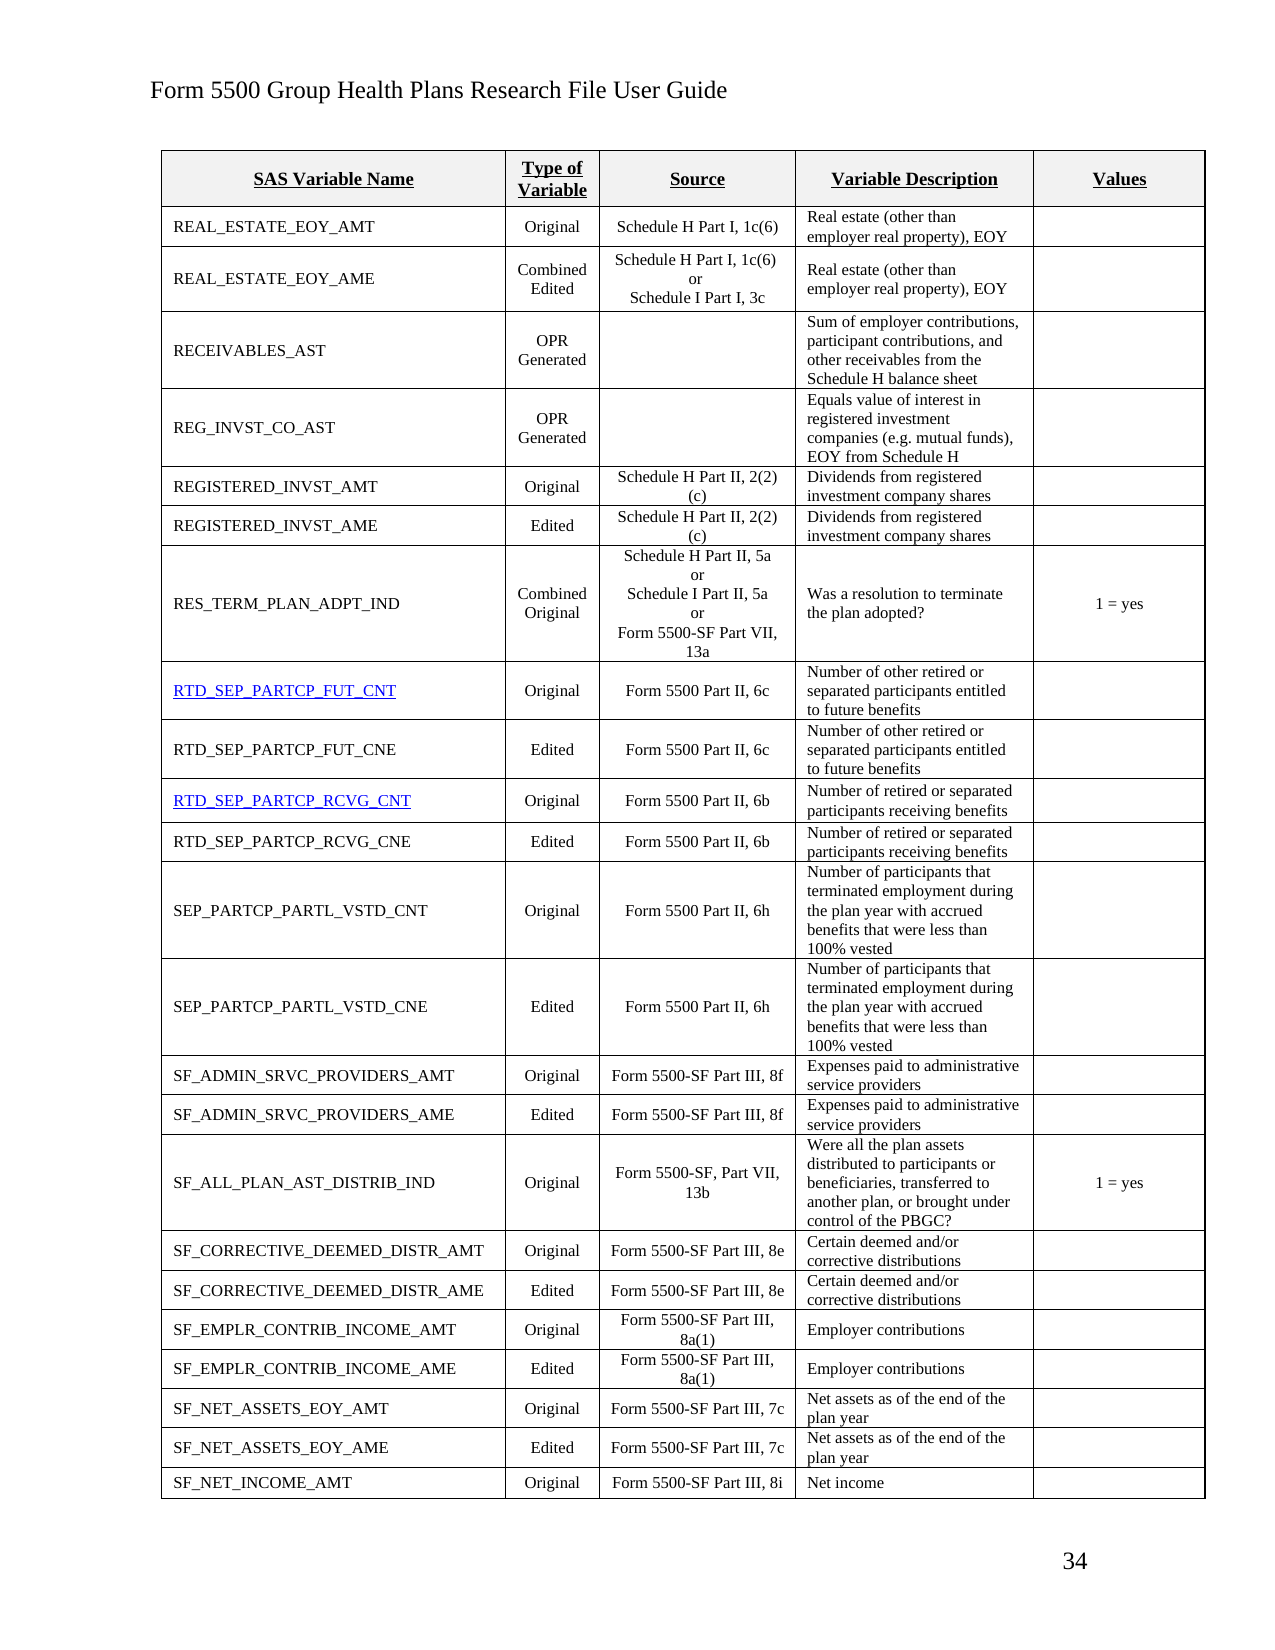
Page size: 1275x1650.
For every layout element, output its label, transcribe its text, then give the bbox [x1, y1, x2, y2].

table_header SAS Variable Name [162, 151, 505, 206]
table_cell Edited [506, 506, 599, 545]
table_cell Form 5500-SF Part III, 8i [600, 1468, 795, 1498]
table_cell OPR Generated [506, 389, 599, 466]
table_cell RTD_SEP_PARTCP_RCVG_CNE [162, 823, 505, 861]
table_cell Edited [506, 1271, 599, 1309]
table_cell RTD_SEP_PARTCP_FUT_CNT [162, 662, 505, 719]
table_cell Original [506, 662, 599, 719]
table_cell [1034, 720, 1204, 778]
table_cell Combined Original [506, 546, 599, 661]
table_cell [1034, 389, 1204, 466]
table_cell Was a resolution to terminate the plan adopted? [796, 546, 1033, 661]
table_cell [1034, 1389, 1204, 1427]
table_cell Form 5500-SF Part III, 8e [600, 1231, 795, 1270]
table_cell Form 5500 Part II, 6h [600, 862, 795, 958]
table_cell Original [506, 862, 599, 958]
table_cell Original [506, 1231, 599, 1270]
table_cell Form 5500 Part II, 6c [600, 662, 795, 719]
table_cell [1034, 312, 1204, 388]
table_cell [1034, 247, 1204, 311]
table_cell REAL_ESTATE_EOY_AMT [162, 207, 505, 246]
table_cell Original [506, 779, 599, 822]
table_cell Edited [506, 1428, 599, 1467]
table_cell Original [506, 1310, 599, 1348]
table_cell SF_NET_ASSETS_EOY_AME [162, 1428, 505, 1467]
table_cell SF_ADMIN_SRVC_PROVIDERS_AMT [162, 1056, 505, 1094]
table_cell RTD_SEP_PARTCP_RCVG_CNT [162, 779, 505, 822]
table_cell SF_ADMIN_SRVC_PROVIDERS_AME [162, 1095, 505, 1133]
table_cell Edited [506, 720, 599, 778]
table_cell SF_NET_INCOME_AMT [162, 1468, 505, 1498]
table_cell Dividends from registered investment company shares [796, 467, 1033, 505]
table_cell REAL_ESTATE_EOY_AME [162, 247, 505, 311]
table_cell SF_NET_ASSETS_EOY_AMT [162, 1389, 505, 1427]
table_cell Net assets as of the end of the plan year [796, 1389, 1033, 1427]
table_cell [1034, 467, 1204, 505]
table_cell Number of other retired or separated participants entitled to future benefits [796, 662, 1033, 719]
table_cell [1034, 823, 1204, 861]
table_cell RES_TERM_PLAN_ADPT_IND [162, 546, 505, 661]
table_cell Original [506, 1389, 599, 1427]
table_cell Employer contributions [796, 1310, 1033, 1348]
table_cell [1034, 1310, 1204, 1348]
table_cell Form 5500 Part II, 6b [600, 779, 795, 822]
table_cell 1 = yes [1034, 1135, 1204, 1230]
table_cell Form 5500 Part II, 6c [600, 720, 795, 778]
table_cell SEP_PARTCP_PARTL_VSTD_CNE [162, 959, 505, 1055]
table_cell Form 5500-SF Part III, 7c [600, 1389, 795, 1427]
table_cell [1034, 1056, 1204, 1094]
table_cell [1034, 1350, 1204, 1388]
table_cell Were all the plan assets distributed to participants or beneficiaries, transferred to another plan, or brought under control of the PBGC? [796, 1135, 1033, 1230]
table_cell [1034, 506, 1204, 545]
table_cell Number of retired or separated participants receiving benefits [796, 779, 1033, 822]
table_cell RTD_SEP_PARTCP_FUT_CNE [162, 720, 505, 778]
table_cell REGISTERED_INVST_AME [162, 506, 505, 545]
table_cell Real estate (other than employer real property), EOY [796, 207, 1033, 246]
table_header Variable Description [796, 151, 1033, 206]
table_cell Original [506, 1135, 599, 1230]
table_cell RECEIVABLES_AST [162, 312, 505, 388]
table_cell Form 5500-SF Part III, 8f [600, 1056, 795, 1094]
table_cell OPR Generated [506, 312, 599, 388]
table_header Type of Variable [506, 151, 599, 206]
table_cell Form 5500-SF, Part VII, 13b [600, 1135, 795, 1230]
table_cell Number of retired or separated participants receiving benefits [796, 823, 1033, 861]
table_cell Net assets as of the end of the plan year [796, 1428, 1033, 1467]
table_cell [600, 389, 795, 466]
table_cell Real estate (other than employer real property), EOY [796, 247, 1033, 311]
table_cell [1034, 959, 1204, 1055]
table_cell Employer contributions [796, 1350, 1033, 1388]
table_cell SF_ALL_PLAN_AST_DISTRIB_IND [162, 1135, 505, 1230]
table_cell SF_CORRECTIVE_DEEMED_DISTR_AMT [162, 1231, 505, 1270]
table_header Source [600, 151, 795, 206]
table_cell Original [506, 207, 599, 246]
table_cell Schedule H Part II, 2(2)(c) [600, 506, 795, 545]
table_cell [600, 312, 795, 388]
table_cell Certain deemed and/or corrective distributions [796, 1231, 1033, 1270]
table_cell Dividends from registered investment company shares [796, 506, 1033, 545]
table_cell Original [506, 1056, 599, 1094]
table_cell [1034, 862, 1204, 958]
table_cell SEP_PARTCP_PARTL_VSTD_CNT [162, 862, 505, 958]
table_cell Combined Edited [506, 247, 599, 311]
table_cell [1034, 1095, 1204, 1133]
table_cell Form 5500-SF Part III, 8a(1) [600, 1350, 795, 1388]
table_cell Number of participants that terminated employment during the plan year with accrued benefits that were less than 100% vested [796, 862, 1033, 958]
table_cell Schedule H Part II, 2(2)(c) [600, 467, 795, 505]
table_cell Original [506, 467, 599, 505]
table_cell Certain deemed and/or corrective distributions [796, 1271, 1033, 1309]
table_cell Form 5500-SF Part III, 8e [600, 1271, 795, 1309]
table_cell Schedule H Part I, 1c(6) [600, 207, 795, 246]
table_cell Edited [506, 1350, 599, 1388]
table_cell Form 5500-SF Part III, 7c [600, 1428, 795, 1467]
table_cell 1 = yes [1034, 546, 1204, 661]
table_cell Expenses paid to administrative service providers [796, 1056, 1033, 1094]
table_cell REGISTERED_INVST_AMT [162, 467, 505, 505]
table_cell [1034, 1468, 1204, 1498]
table_cell [1034, 662, 1204, 719]
table_cell [1034, 1231, 1204, 1270]
table_cell Equals value of interest in registered investment companies (e.g. mutual funds), EOY from Schedule H [796, 389, 1033, 466]
table_cell [1034, 779, 1204, 822]
table_cell Expenses paid to administrative service providers [796, 1095, 1033, 1133]
table_cell Edited [506, 823, 599, 861]
table_cell SF_CORRECTIVE_DEEMED_DISTR_AME [162, 1271, 505, 1309]
table_cell Sum of employer contributions, participant contributions, and other receivables from the Schedule H balance sheet [796, 312, 1033, 388]
table_header Values [1034, 151, 1204, 206]
table_cell Number of other retired or separated participants entitled to future benefits [796, 720, 1033, 778]
table_cell Edited [506, 959, 599, 1055]
table_cell Original [506, 1468, 599, 1498]
table_cell [1034, 207, 1204, 246]
table_cell Form 5500-SF Part III, 8a(1) [600, 1310, 795, 1348]
table_cell Schedule H Part I, 1c(6) or Schedule I Part I, 3c [600, 247, 795, 311]
table_cell SF_EMPLR_CONTRIB_INCOME_AME [162, 1350, 505, 1388]
table_cell Form 5500-SF Part III, 8f [600, 1095, 795, 1133]
table_cell Edited [506, 1095, 599, 1133]
table_cell [1034, 1428, 1204, 1467]
table_cell Form 5500 Part II, 6b [600, 823, 795, 861]
table_cell [1034, 1271, 1204, 1309]
table_cell REG_INVST_CO_AST [162, 389, 505, 466]
table_cell Form 5500 Part II, 6h [600, 959, 795, 1055]
table_cell Net income [796, 1468, 1033, 1498]
table_cell Schedule H Part II, 5a or Schedule I Part II, 5a or Form 5500-SF Part VII, 13a [600, 546, 795, 661]
table_cell Number of participants that terminated employment during the plan year with accrued benefits that were less than 100% vested [796, 959, 1033, 1055]
table_cell SF_EMPLR_CONTRIB_INCOME_AMT [162, 1310, 505, 1348]
